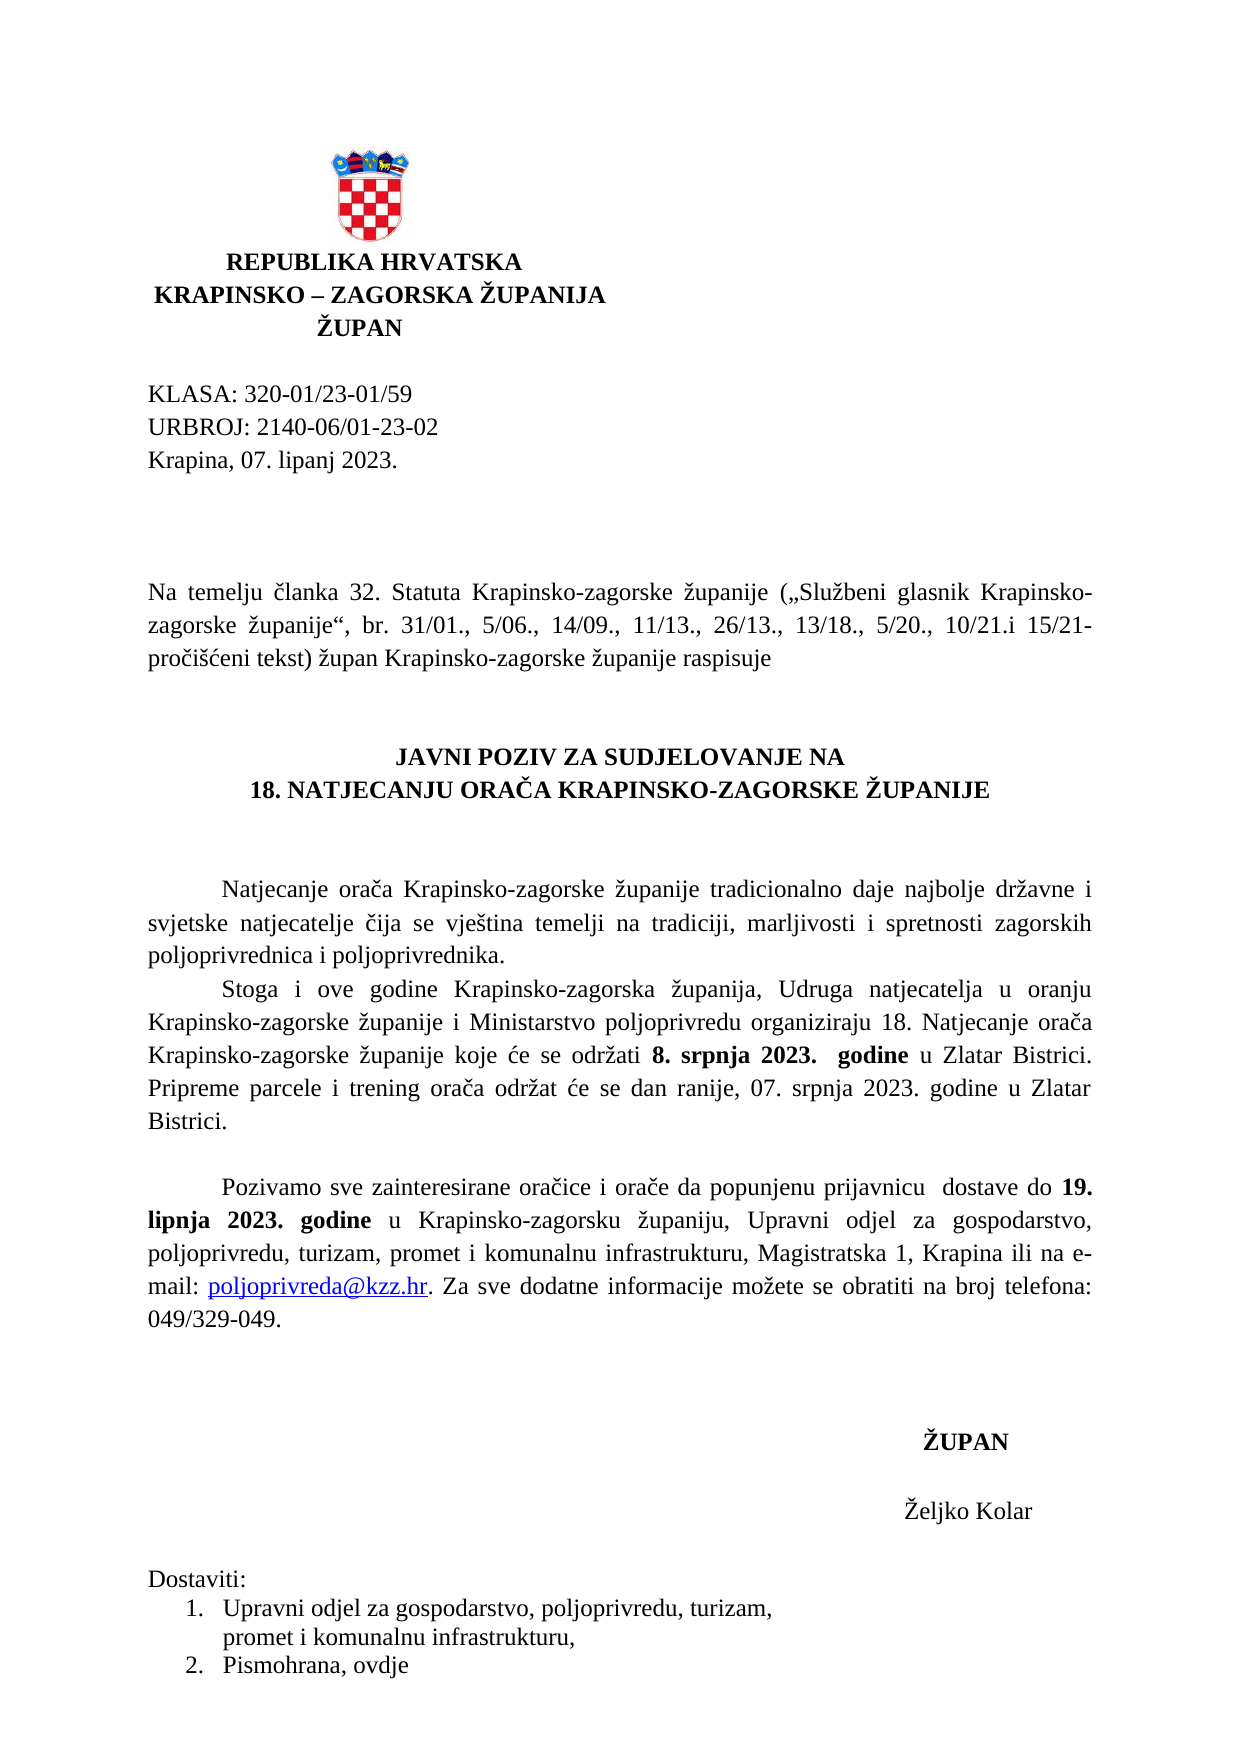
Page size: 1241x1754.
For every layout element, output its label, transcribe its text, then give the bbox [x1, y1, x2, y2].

text promet i komunalnu infrastrukturu, [223, 1622, 1093, 1651]
text Dostaviti: [148, 1564, 1093, 1593]
text Stoga i ove godine Krapinsko-zagorska županija, Udruga natjecatelja u oranju Krapinsko-zagorske županije i Ministarstvo poljoprivredu organiziraju 18. Natjecanje orača Krapinsko-zagorske županije koje će se održati 8. srpnja 2023. godine u Zlatar Bistrici. Pripreme parcele i trening orača održat će se dan ranije, 07. srpnja 2023. godine u Zlatar Bistrici. [148, 974, 1093, 1134]
text KLASA: 320-01/23-01/59 [148, 379, 1093, 408]
text 18. NATJECANJU ORAČA KRAPINSKO-ZAGORSKE ŽUPANIJE [148, 776, 1093, 804]
text URBROJ: 2140-06/01-23-02 [148, 412, 1093, 441]
text ŽUPAN [148, 1427, 1093, 1456]
text Na temelju članka 32. Statuta Krapinsko-zagorske županije („Službeni glasnik Krapinsko-zagorske županije“, br. 31/01., 5/06., 14/09., 11/13., 26/13., 13/18., 5/20., 10/21.i 15/21- pročišćeni tekst) župan Krapinsko-zagorske županije raspisuje [148, 577, 1093, 672]
text REPUBLIKA HRVATSKA [148, 247, 1093, 276]
text Natjecanje orača Krapinsko-zagorske županije tradicionalno daje najbolje državne i svjetske natjecatelje čija se vještina temelji na tradiciji, marljivosti i spretnosti zagorskih poljoprivrednica i poljoprivrednika. [148, 874, 1093, 969]
text Krapina, 07. lipanj 2023. [148, 445, 1093, 474]
text JAVNI POZIV ZA SUDJELOVANJE NA [148, 742, 1093, 771]
list Pismohrana, ovdje [185, 1651, 1093, 1679]
list Upravni odjel za gospodarstvo, poljoprivredu, turizam, [185, 1593, 1093, 1622]
picture [328, 147, 414, 243]
text KRAPINSKO – ZAGORSKA ŽUPANIJA [148, 280, 1093, 309]
text Željko Kolar [148, 1496, 1093, 1524]
text Pozivamo sve zainteresirane oračice i orače da popunjenu prijavnicu dostave do 19. lipnja 2023. godine u Krapinsko-zagorsku županiju, Upravni odjel za gospodarstvo, poljoprivredu, turizam, promet i komunalnu infrastrukturu, Magistratska 1, Krapina ili na e-mail: poljoprivreda@kzz.hr. Za sve dodatne informacije možete se obratiti na broj telefona: 049/329-049. [148, 1172, 1093, 1333]
text ŽUPAN [148, 313, 1093, 342]
